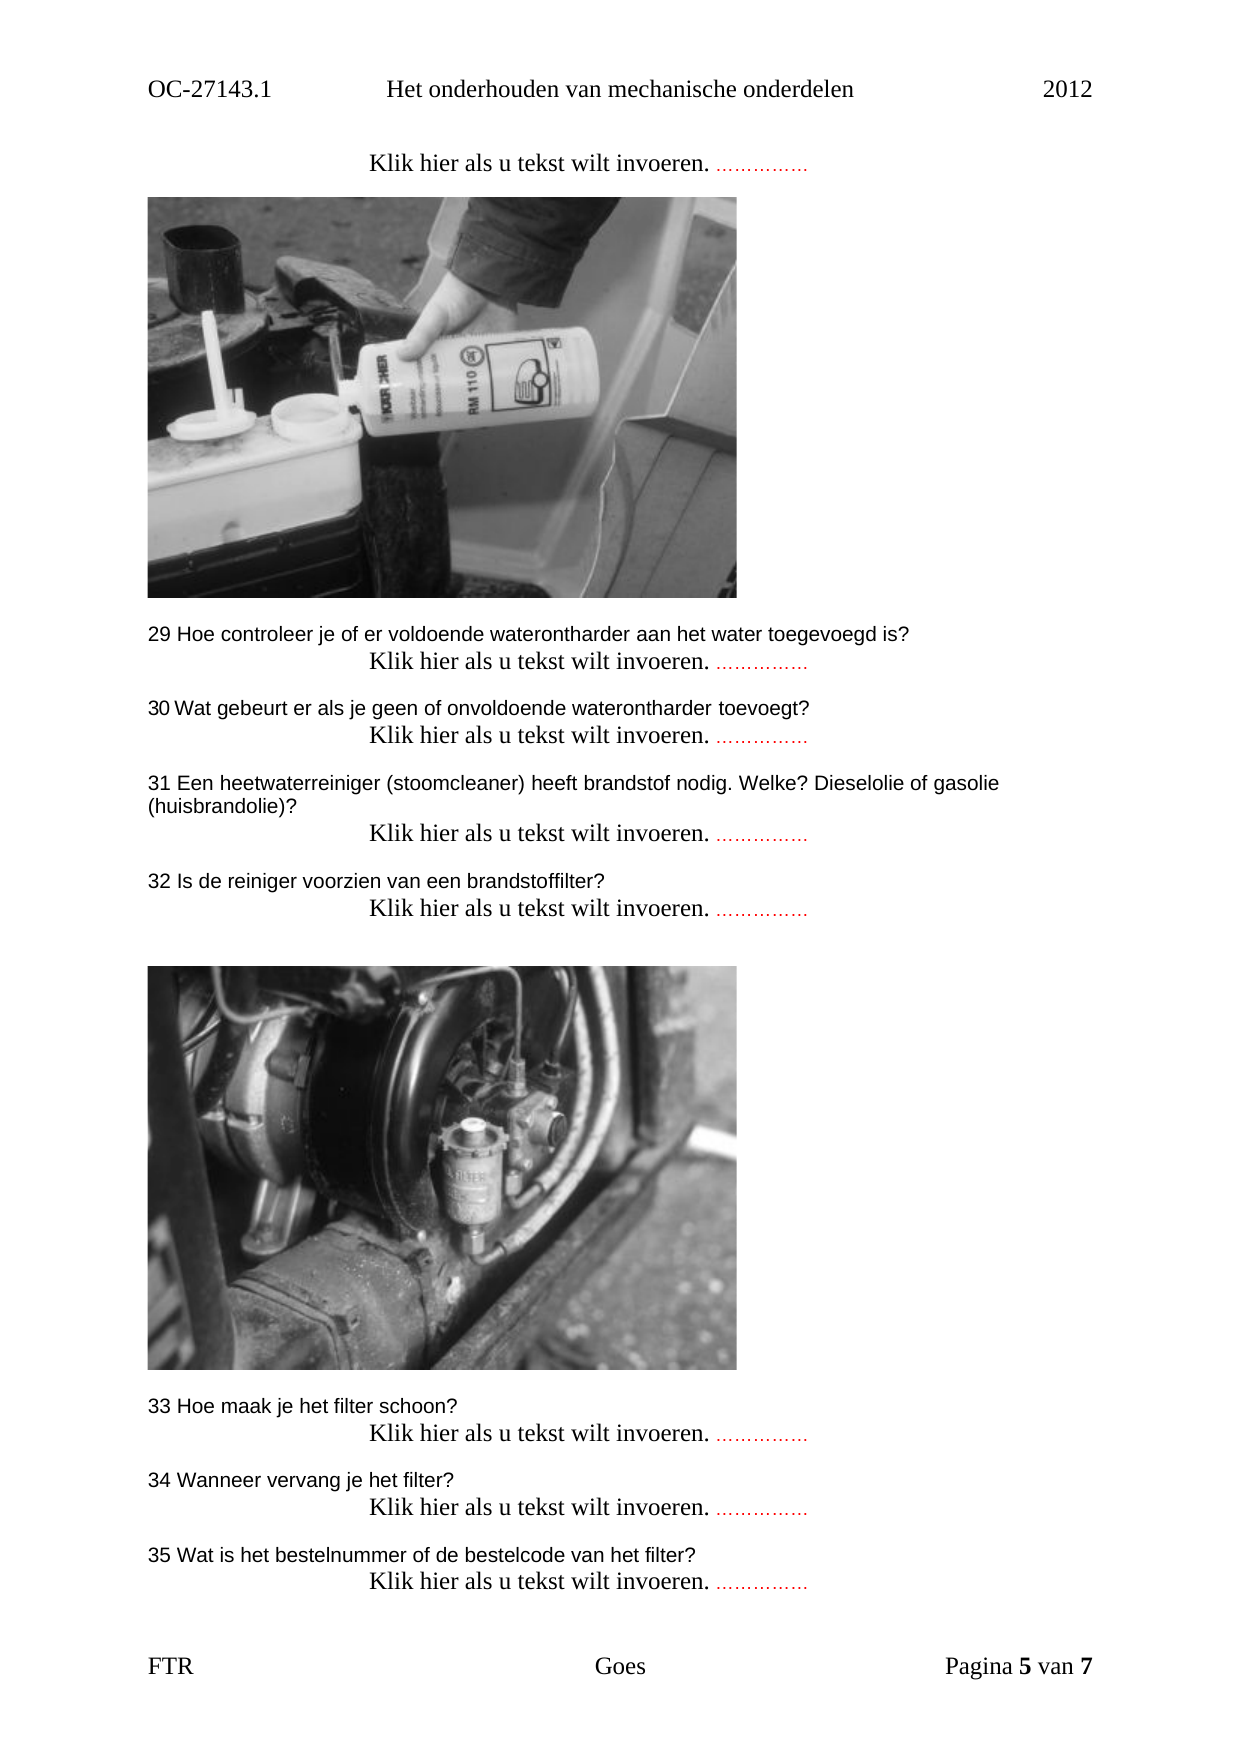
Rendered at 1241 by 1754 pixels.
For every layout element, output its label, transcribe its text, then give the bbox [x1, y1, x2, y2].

text 29 Hoe controleer je of er voldoende waterontharder aan het water toegevoegd is? [148, 622, 1093, 646]
text …………… [148, 1418, 1093, 1447]
text …………… [148, 148, 1093, 176]
picture [147, 197, 737, 598]
text …………… [148, 1566, 1093, 1595]
text …………… [148, 720, 1093, 749]
text 33 Hoe maak je het filter schoon? [148, 1394, 1093, 1418]
text …………… [148, 646, 1093, 674]
text 35 Wat is het bestelnummer of de bestelcode van het filter? [148, 1542, 1093, 1566]
text …………… [148, 893, 1093, 921]
text …………… [148, 1492, 1093, 1521]
text …………… [148, 818, 1093, 847]
text 34 Wanneer vervang je het filter? [148, 1468, 1093, 1492]
picture [147, 966, 737, 1370]
text 32 Is de reiniger voorzien van een brandstoffilter? [148, 869, 1093, 893]
text 30 Wat gebeurt er als je geen of onvoldoende waterontharder toevoegt? [148, 696, 1093, 720]
text 31 Een heetwaterreiniger (stoomcleaner) heeft brandstof nodig. Welke? Dieselolie of gasolie (huisbrandolie)? [148, 770, 1093, 818]
